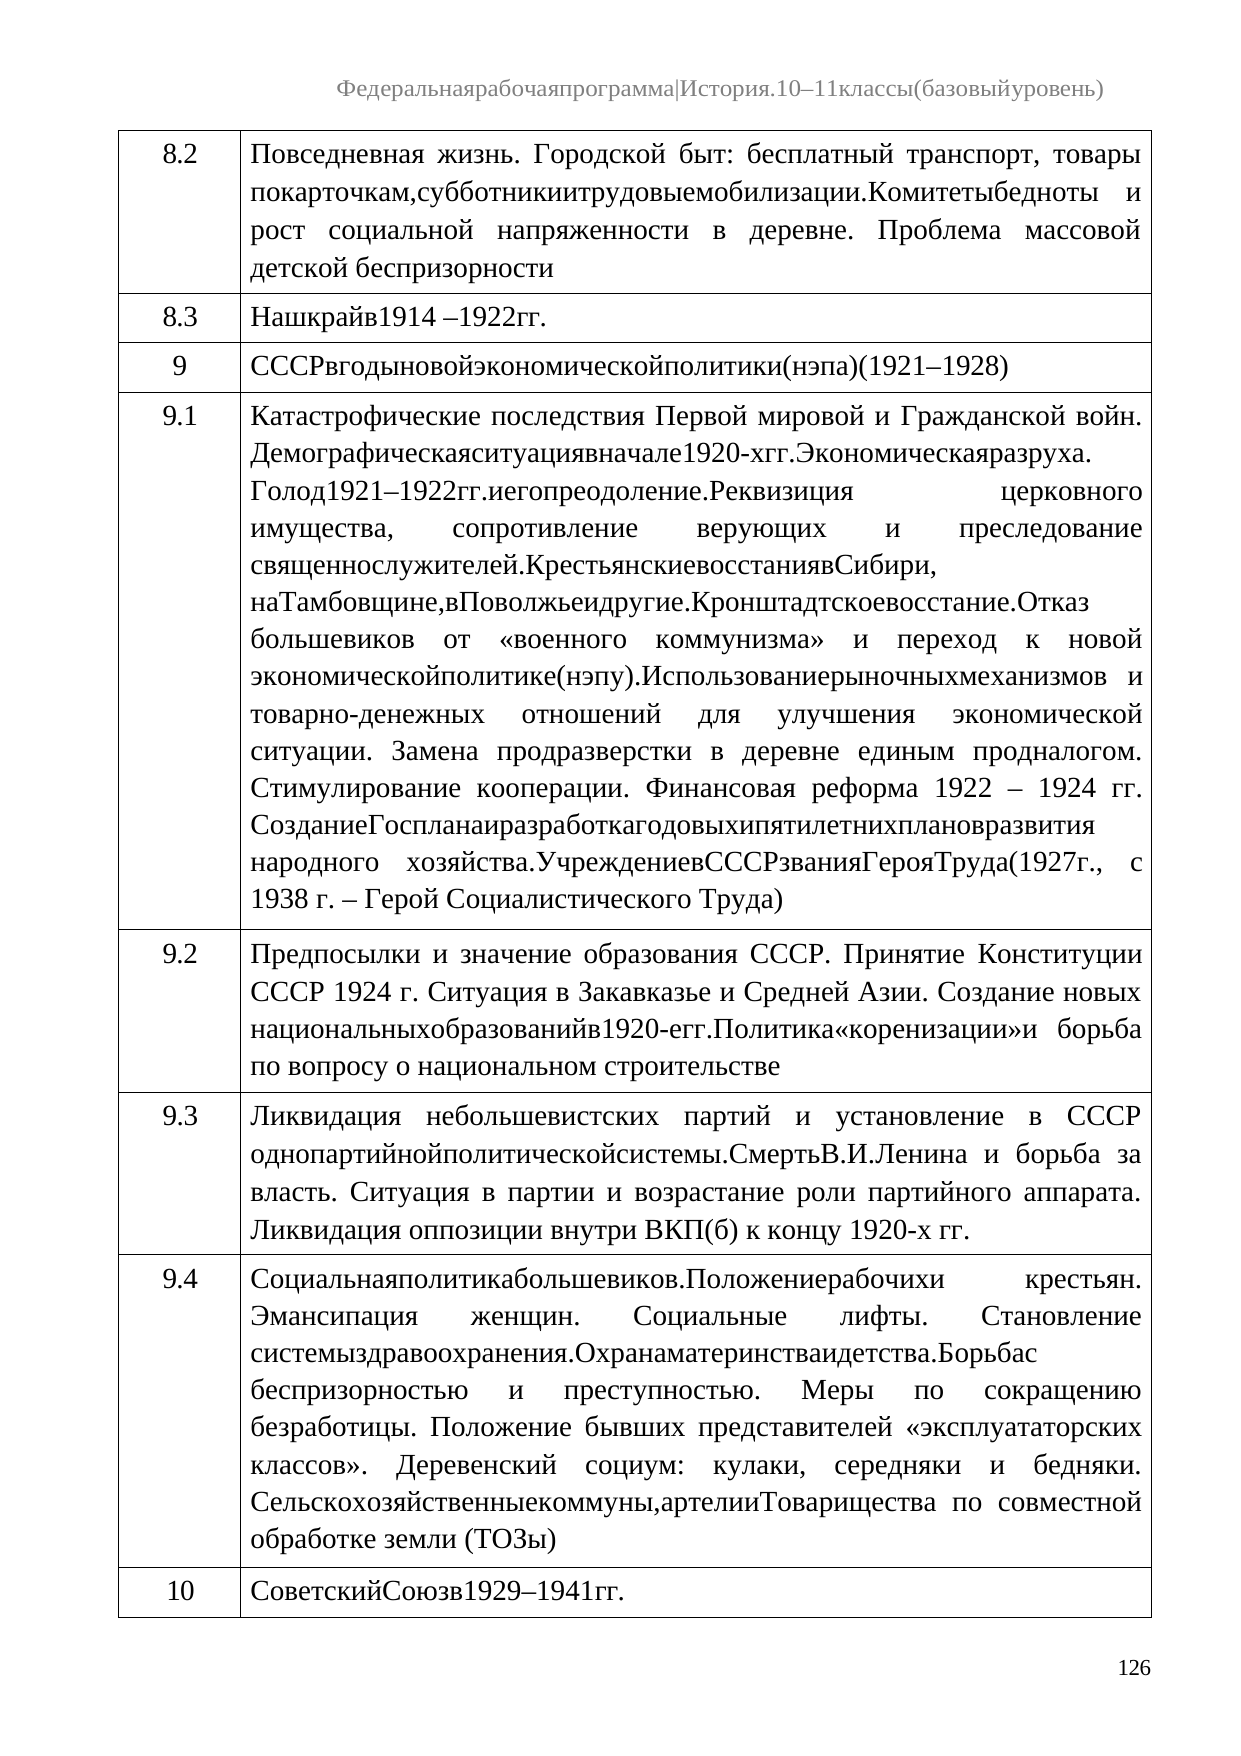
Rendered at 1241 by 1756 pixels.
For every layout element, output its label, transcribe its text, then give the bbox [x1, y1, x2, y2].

table_header Повседневная жизнь. Городской быт: бесплатный транспорт, товары покарточкам,субботникиитрудовыемобилизации.Комитетыбедноты и рост социальной напряженности в деревне. Проблема массовой детской беспризорности [241, 131, 1151, 292]
table_cell 10 [119, 1568, 240, 1617]
table_cell 9.4 [119, 1255, 240, 1567]
table_cell Предпосылки и значение образования СССР. Принятие Конституции СССР 1924 г. Ситуация в Закавказье и Средней Азии. Создание новых национальныхобразованийв1920-егг.Политика«коренизации»и борьба по вопросу о национальном строительстве [241, 930, 1151, 1092]
table_cell 8.3 [119, 294, 240, 342]
table_cell Нашкрайв1914 –1922гг. [241, 294, 1151, 342]
table_cell 9 [119, 343, 240, 392]
table_cell СССРвгодыновойэкономическойполитики(нэпа)(1921–1928) [241, 343, 1151, 392]
table_header 8.2 [119, 131, 240, 292]
table_cell 9.3 [119, 1093, 240, 1254]
table_cell СоветскийСоюзв1929–1941гг. [241, 1568, 1151, 1617]
table_cell Ликвидация небольшевистских партий и установление в СССР однопартийнойполитическойсистемы.СмертьВ.И.Ленина и борьба за власть. Ситуация в партии и возрастание роли партийного аппарата. Ликвидация оппозиции внутри ВКП(б) к концу 1920-х гг. [241, 1093, 1151, 1254]
table_cell Социальнаяполитикабольшевиков.Положениерабочихи крестьян. Эмансипация женщин. Социальные лифты. Становление системыздравоохранения.Охранаматеринстваидетства.Борьбас беспризорностью и преступностью. Меры по сокращению безработицы. Положение бывших представителей «эксплуататорских классов». Деревенский социум: кулаки, середняки и бедняки. Сельскохозяйственныекоммуны,артелииТоварищества по совместной обработке земли (ТОЗы) [241, 1255, 1151, 1567]
table_cell 9.1 [119, 393, 240, 929]
table_cell 9.2 [119, 930, 240, 1092]
table_cell Катастрофические последствия Первой мировой и Гражданской войн. Демографическаяситуациявначале1920-хгг.Экономическаяразруха. Голод1921–1922гг.иегопреодоление.Реквизиция церковного имущества, сопротивление верующих и преследование священнослужителей.КрестьянскиевосстаниявСибири, наТамбовщине,вПоволжьеидругие.Кронштадтскоевосстание.Отказ большевиков от «военного коммунизма» и переход к новой экономическойполитике(нэпу).Использованиерыночныхмеханизмов и товарно-денежных отношений для улучшения экономической ситуации. Замена продразверстки в деревне единым продналогом. Стимулирование кооперации. Финансовая реформа 1922 – 1924 гг. СозданиеГоспланаиразработкагодовыхипятилетнихплановразвития народного хозяйства.УчреждениевСССРзванияГерояТруда(1927г., с 1938 г. – Герой Социалистического Труда) [241, 393, 1151, 929]
